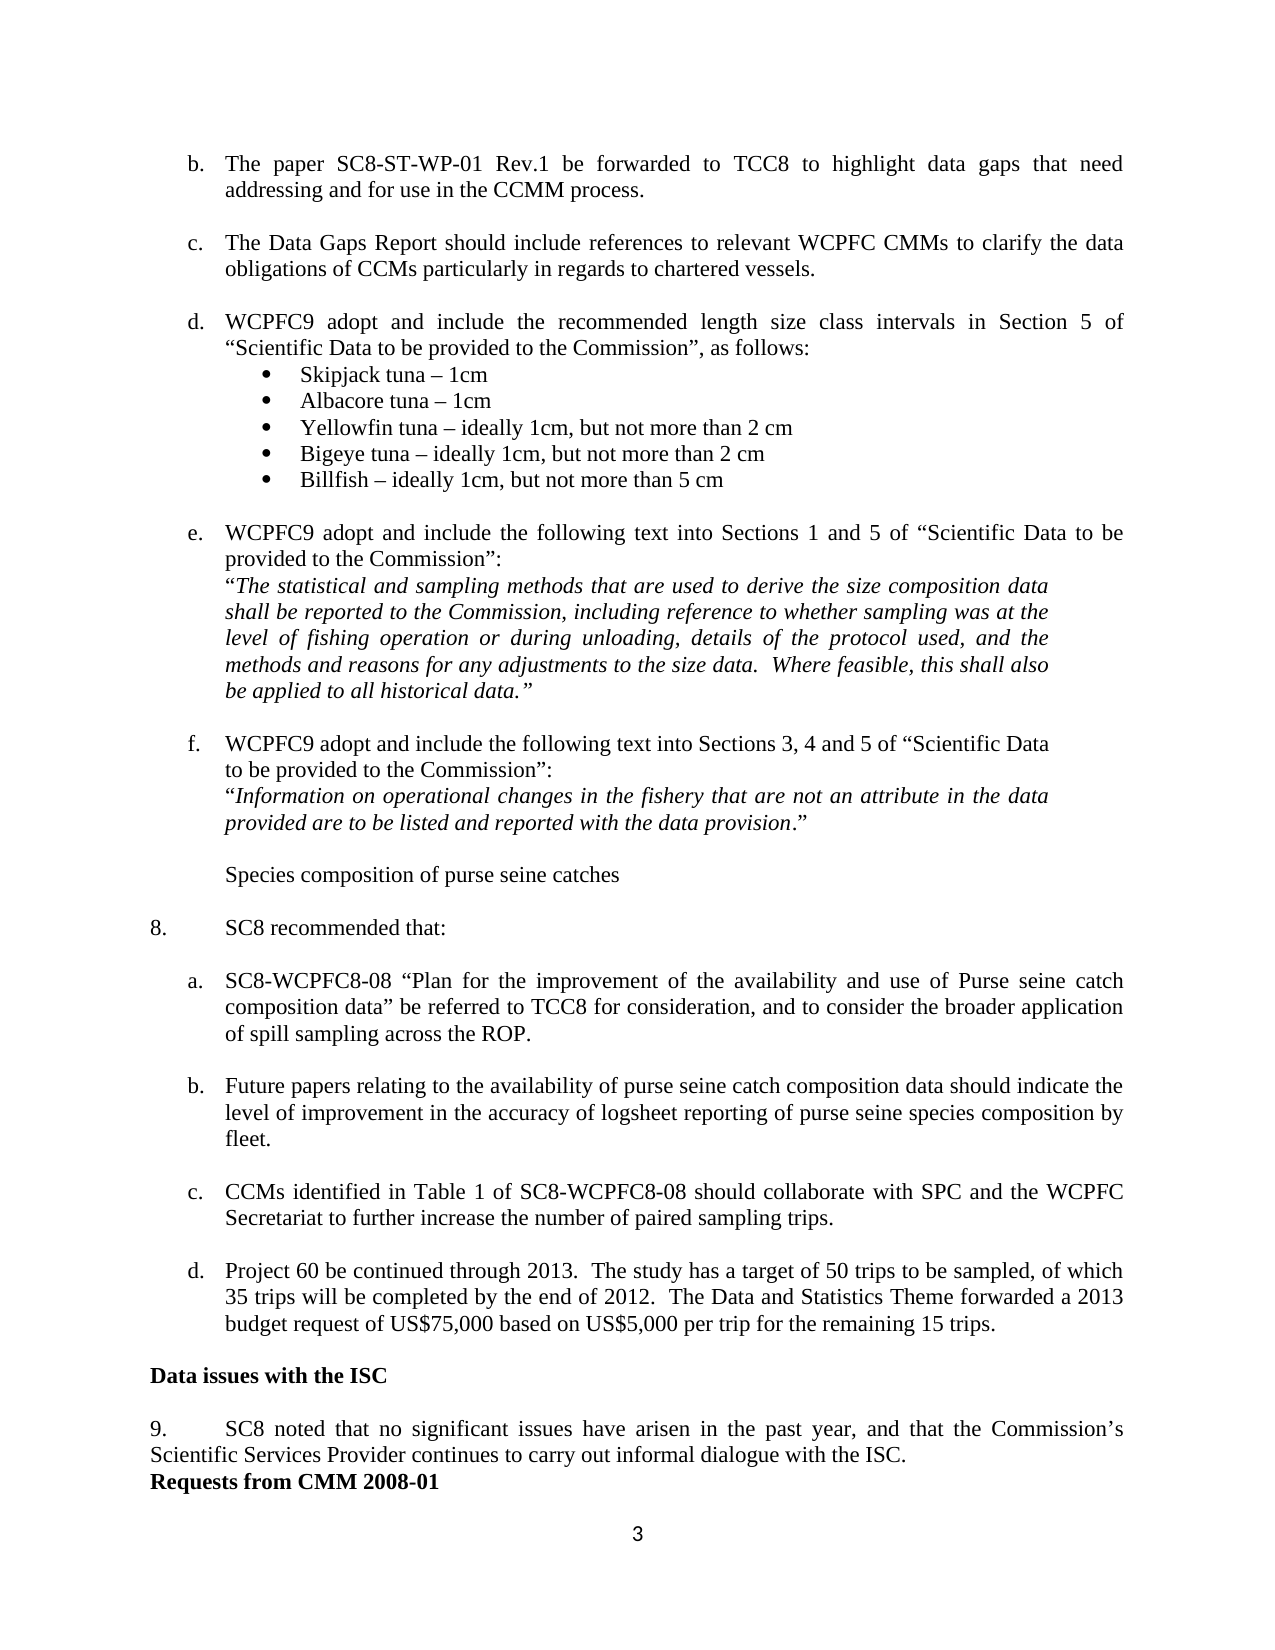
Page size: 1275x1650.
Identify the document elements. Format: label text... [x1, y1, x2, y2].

list Future papers relating to the availability of purse seine catch composition data should indicate the level of improvement in the accuracy of logsheet reporting of purse seine species composition by fleet. [187, 1072, 1125, 1151]
list Albacore tuna – 1cm [262, 387, 1125, 413]
list SC8-WCPFC8-08 “Plan for the improvement of the availability and use of Purse seine catch composition data” be referred to TCC8 for consideration, and to consider the broader application of spill sampling across the ROP. [187, 967, 1125, 1046]
text Data issues with the ISC [150, 1362, 1125, 1389]
list WCPFC9 adopt and include the recommended length size class intervals in Section 5 of “Scientific Data to be provided to the Commission”, as follows: [187, 308, 1125, 361]
list Yellowfin tuna – ideally 1cm, but not more than 2 cm [262, 413, 1125, 440]
text Requests from CMM 2008-01 [150, 1468, 1125, 1494]
text “Information on operational changes in the fishery that are not an attribute in the data provided are to be listed and reported with the data provision.” [225, 782, 1050, 835]
list WCPFC9 adopt and include the following text into Sections 1 and 5 of “Scientific Data to be provided to the Commission”: [187, 519, 1125, 572]
list The Data Gaps Report should include references to relevant WCPFC CMMs to clarify the data obligations of CCMs particularly in regards to chartered vessels. [187, 229, 1125, 282]
list SC8 recommended that: [150, 914, 1125, 941]
list Skipjack tuna – 1cm [262, 361, 1125, 387]
list The paper SC8-ST-WP-01 Rev.1 be forwarded to TCC8 to highlight data gaps that need addressing and for use in the CCMM process. [187, 150, 1125, 203]
list Project 60 be continued through 2013. The study has a target of 50 trips to be sampled, of which 35 trips will be completed by the end of 2012. The Data and Statistics Theme forwarded a 2013 budget request of US$75,000 based on US$5,000 per trip for the remaining 15 trips. [187, 1257, 1125, 1336]
list CCMs identified in Table 1 of SC8-WCPFC8-08 should collaborate with SPC and the WCPFC Secretariat to further increase the number of paired sampling trips. [187, 1178, 1125, 1231]
text Species composition of purse seine catches [225, 862, 1125, 888]
text “The statistical and sampling methods that are used to derive the size composition data shall be reported to the Commission, including reference to whether sampling was at the level of fishing operation or during unloading, details of the protocol used, and the methods and reasons for any adjustments to the size data. Where feasible, this shall also be applied to all historical data.” [225, 572, 1050, 703]
list Bigeye tuna – ideally 1cm, but not more than 2 cm [262, 440, 1125, 466]
list WCPFC9 adopt and include the following text into Sections 3, 4 and 5 of “Scientific Data to be provided to the Commission”: [187, 730, 1050, 782]
list Billfish – ideally 1cm, but not more than 5 cm [262, 466, 1125, 493]
list SC8 noted that no significant issues have arisen in the past year, and that the Commission’s Scientific Services Provider continues to carry out informal dialogue with the ISC. [150, 1415, 1125, 1468]
